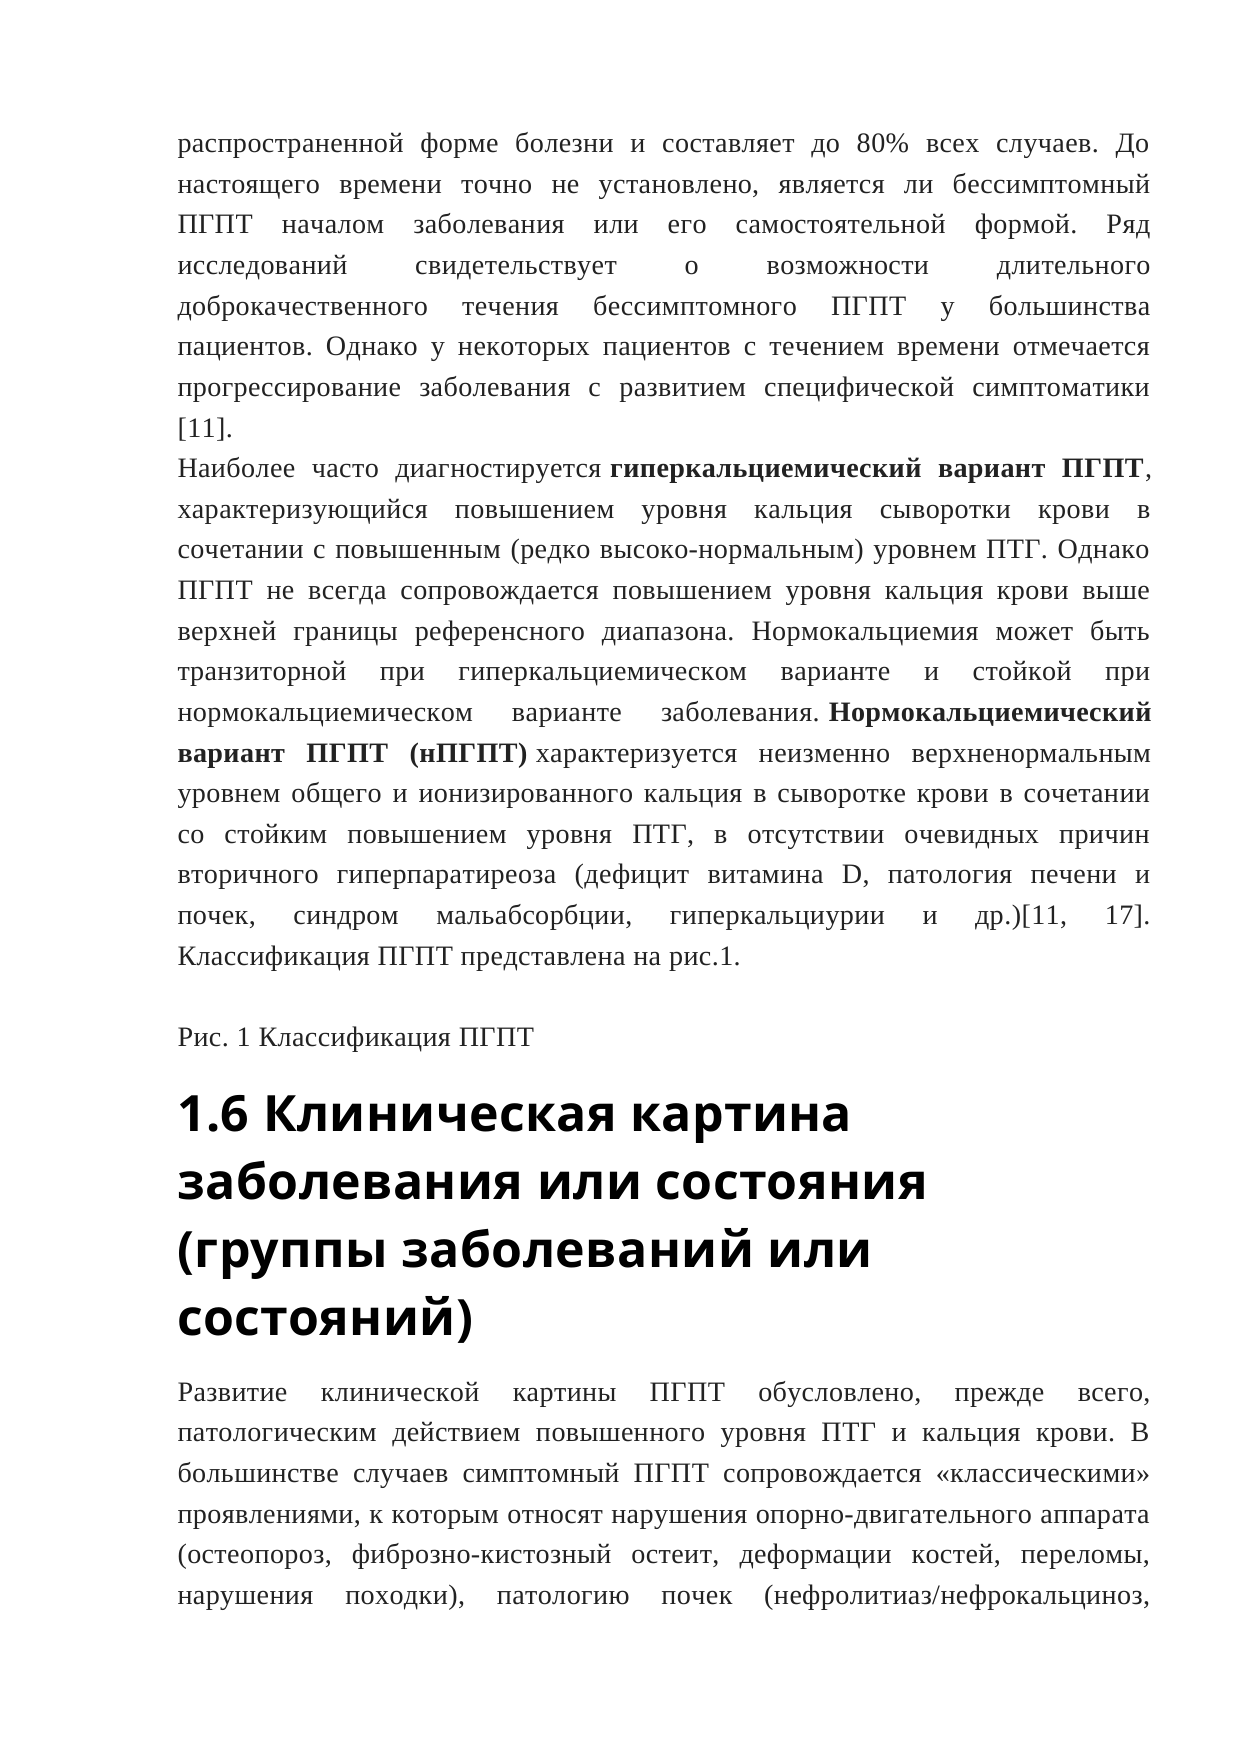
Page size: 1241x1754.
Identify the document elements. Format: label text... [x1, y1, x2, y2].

text Рис. 1 Классификация ПГПТ [177, 1012, 1152, 1052]
text Наиболее часто диагностируется гиперкальциемический вариант ПГПТ, характеризующийся повышением уровня кальция сыворотки крови в сочетании с повышенным (редко высоко-нормальным) уровнем ПТГ. Однако ПГПТ не всегда сопровождается повышением уровня кальция крови выше верхней границы референсного диапазона. Нормокальциемия может быть транзиторной при гиперкальциемическом варианте и стойкой при нормокальциемическом варианте заболевания. Нормокальциемический вариант ПГПТ (нПГПТ) характеризуется неизменно верхненормальным уровнем общего и ионизированного кальция в сыворотке крови в сочетании со стойким повышением уровня ПТГ, в отсутствии очевидных причин вторичного гиперпаратиреоза (дефицит витамина D, патология печени и почек, синдром мальабсорбции, гиперкальциурии и др.)[11, 17]. Классификация ПГПТ представлена на рис.1. [177, 443, 1152, 971]
text 1.6 Клиническая картина заболевания или состояния (группы заболеваний или состояний) [177, 1077, 1152, 1350]
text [177, 1367, 1152, 1610]
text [177, 118, 1152, 443]
